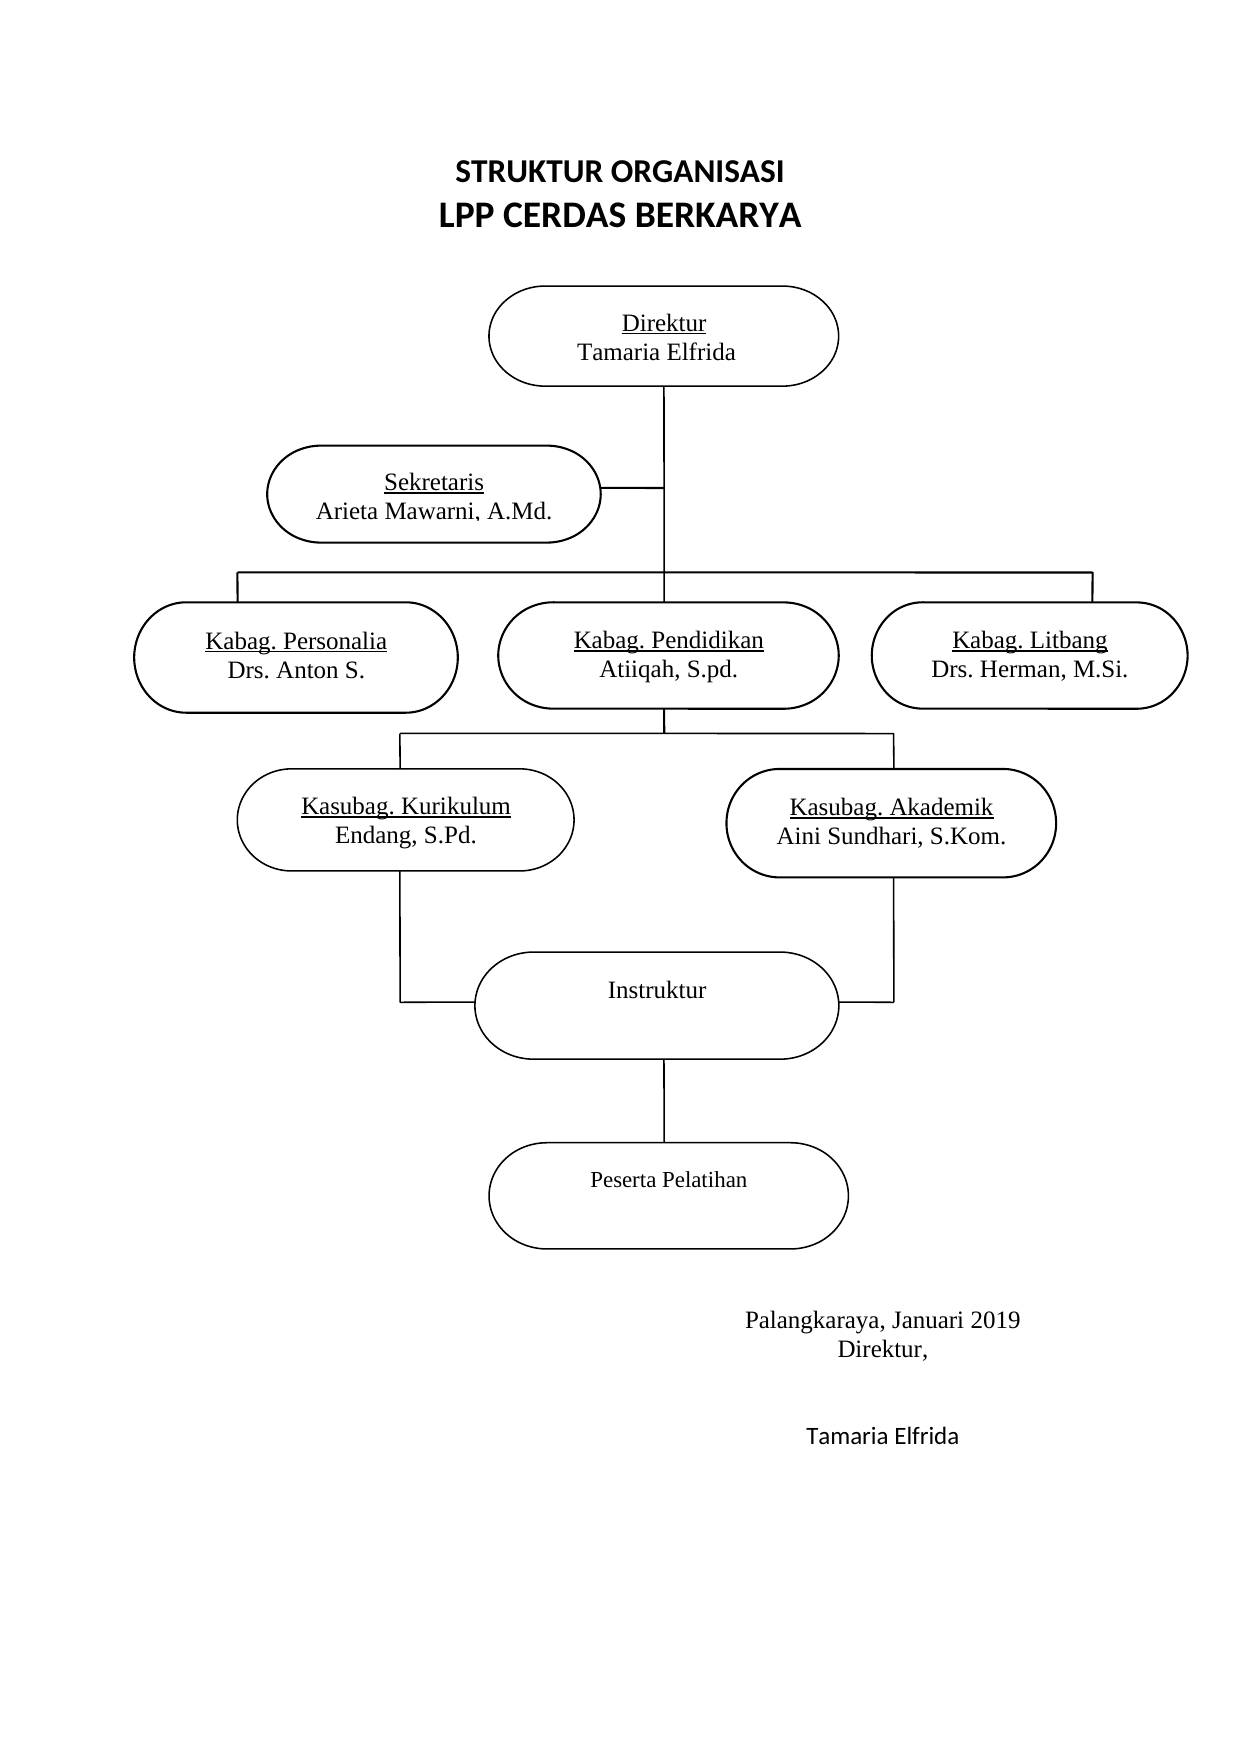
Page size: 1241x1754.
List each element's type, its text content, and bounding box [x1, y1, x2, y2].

text Tamaria Elfrida [675, 1420, 1090, 1451]
text LPP CERDAS BERKARYA [150, 191, 1090, 237]
text Direktur, [675, 1334, 1090, 1363]
text STRUKTUR ORGANISASI [150, 150, 1090, 191]
text Palangkaraya, Januari 2019 [675, 1305, 1090, 1334]
